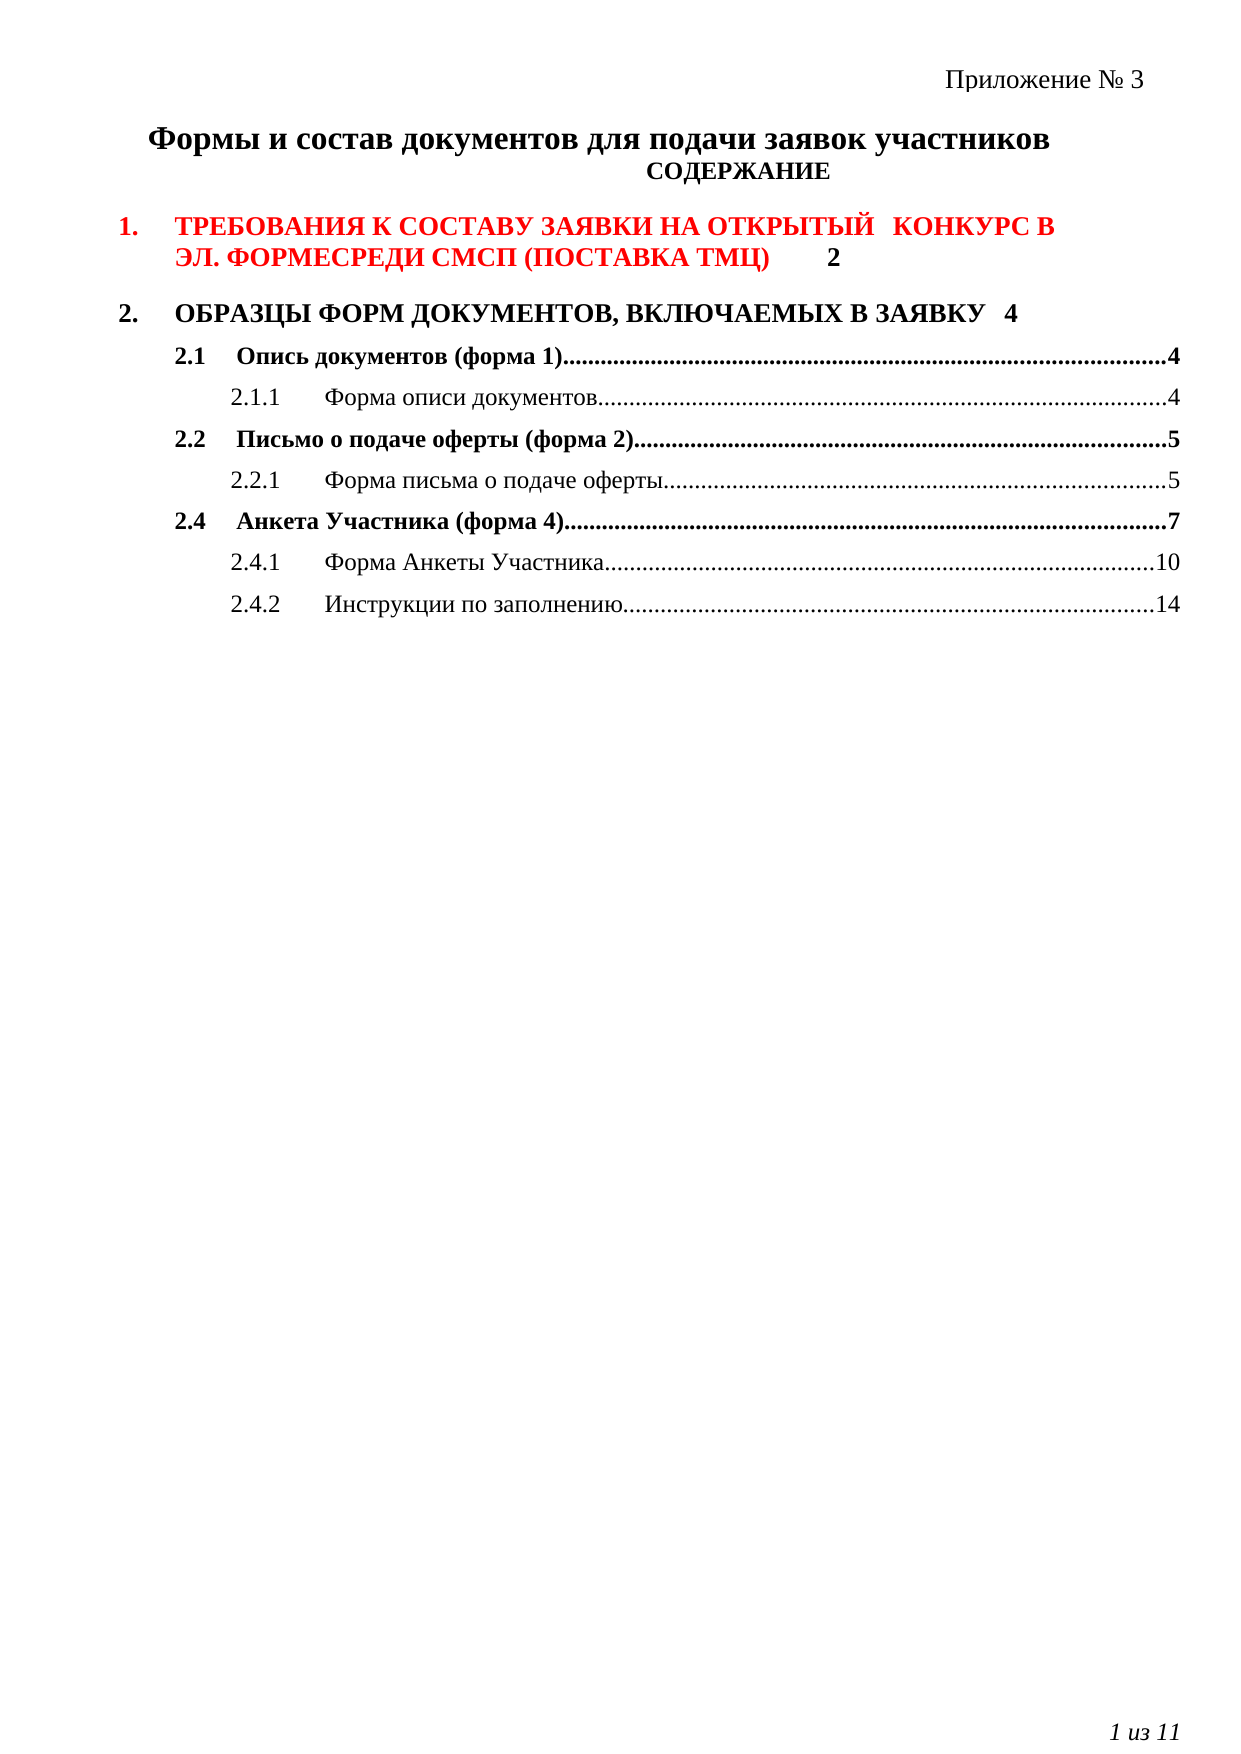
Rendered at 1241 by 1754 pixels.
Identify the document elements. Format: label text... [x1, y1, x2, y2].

text 2.1.1 Форма описи документов 4 [230, 382, 1063, 411]
text 2.2 Письмо о подаче оферты (форма 2) 5 [174, 424, 1093, 452]
list Формы и состав документов для подачи заявок участников СОДЕРЖАНИЕ [118, 118, 1181, 185]
text 1. ТРЕБОВАНИЯ К СОСТАВУ ЗАЯВКИ НА открытый конкурс В ЭЛ. ФОРМеСРЕДИ СМСП (ПОСТАВКА ТМЦ) 2 [118, 210, 1063, 272]
text 2.1 Опись документов (форма 1) 4 [174, 341, 1093, 370]
text 2.2.1 Форма письма о подаче оферты 5 [230, 465, 1063, 494]
text 2. ОБРАЗЦЫ ФОРМ ДОКУМЕНТОВ, ВКЛЮЧАЕМЫХ В ЗАЯВКУ 4 [118, 297, 1063, 329]
text 2.4.1 Форма Анкеты Участника 10 [230, 547, 1063, 576]
text 2.4.2 Инструкции по заполнению 14 [230, 589, 1063, 617]
text 2.4 Анкета Участника (форма 4) 7 [174, 506, 1093, 535]
